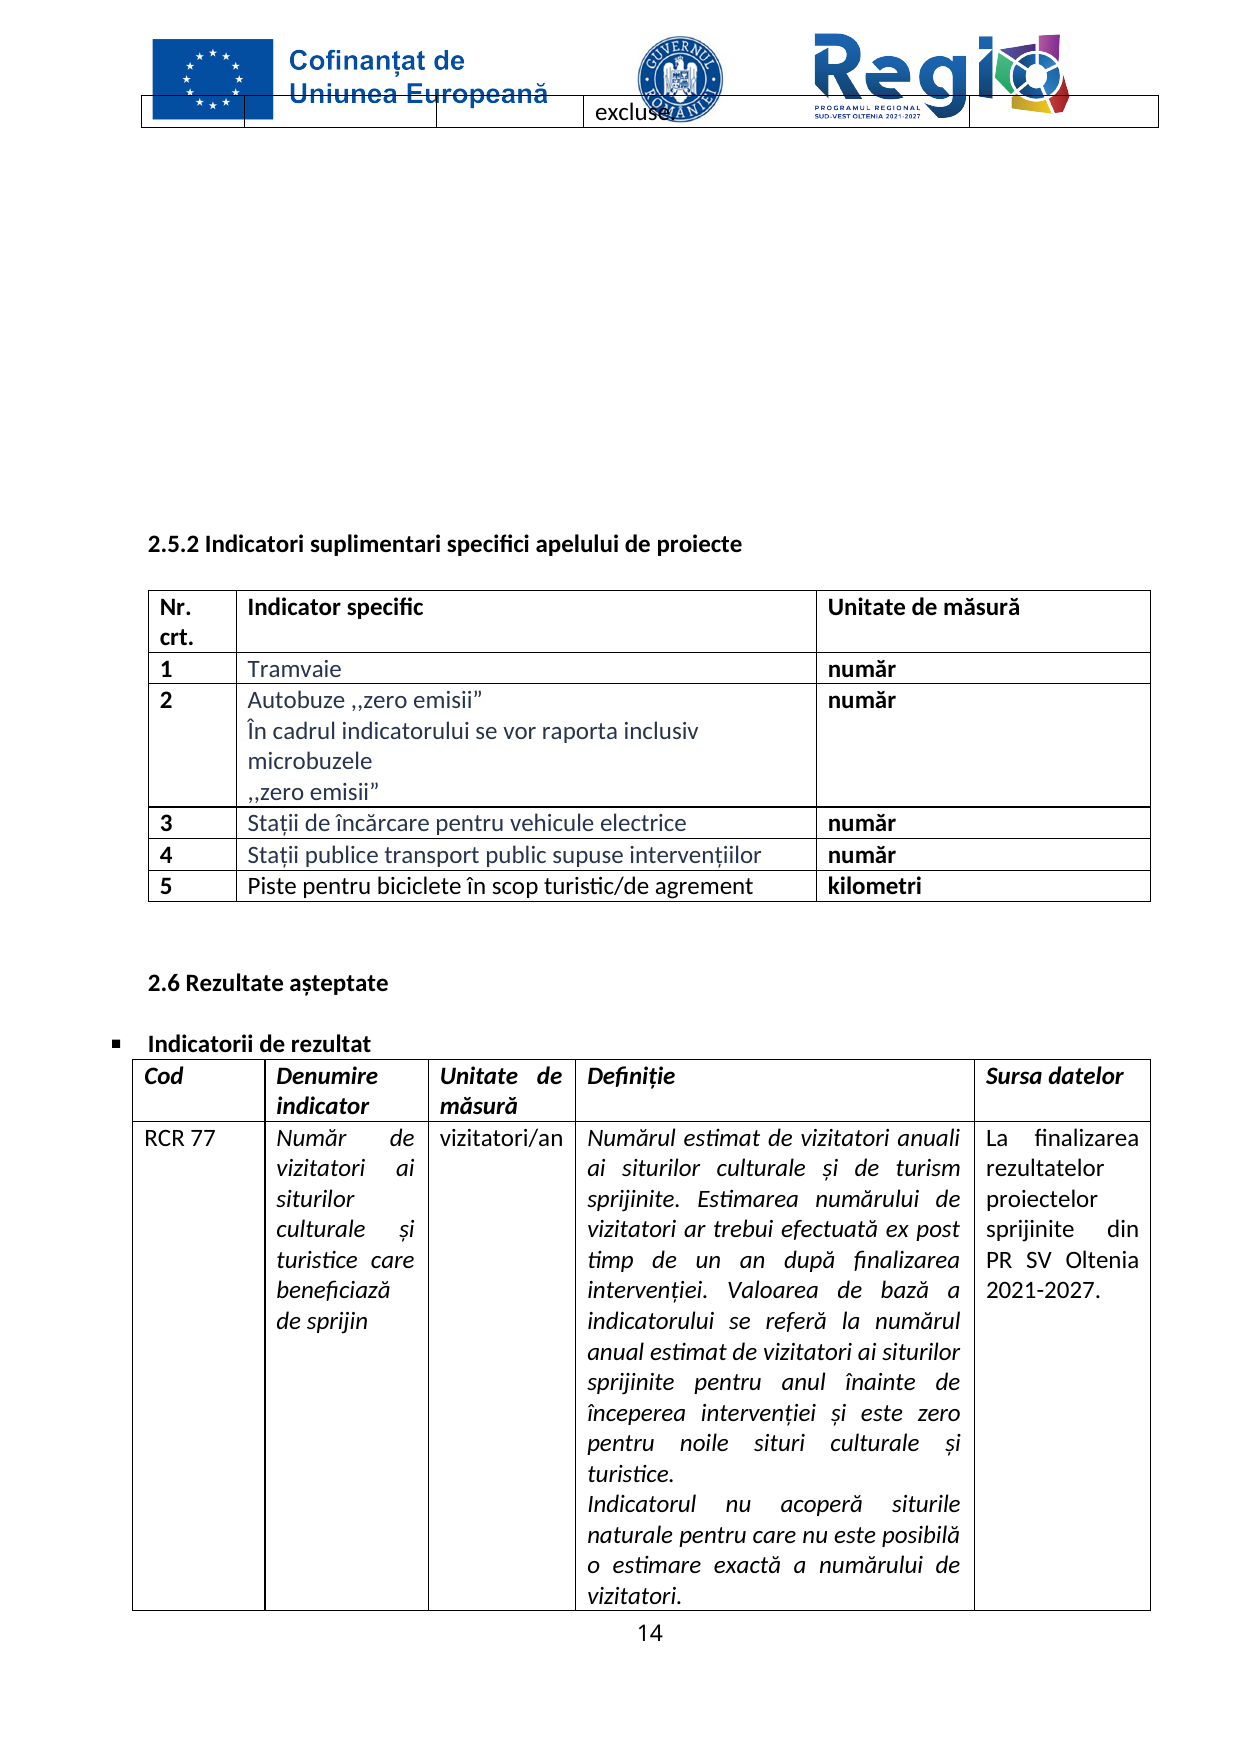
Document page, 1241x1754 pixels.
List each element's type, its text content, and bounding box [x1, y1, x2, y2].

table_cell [245, 96, 436, 127]
table_cell număr [817, 808, 1150, 838]
picture [633, 34, 728, 95]
table_cell vizitatori/an [429, 1122, 575, 1610]
table_header Nr. crt. [149, 591, 236, 652]
table_cell metri pătrați [437, 96, 583, 127]
table_cell Piste pentru biciclete în scop turistic/de agrement [237, 871, 816, 901]
table_cell Autobuze ,,zero emisii” În cadrul indicatorului se vor raporta inclusiv microbuzele ,,zero emisii” [237, 684, 816, 806]
table_cell Stații de încărcare pentru vehicule electrice [237, 808, 816, 838]
table_cell kilometri [817, 871, 1150, 901]
table_cell 1 [149, 653, 236, 683]
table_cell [584, 96, 969, 127]
table_header Sursa datelor [975, 1060, 1150, 1121]
table_cell RCO 114 [142, 96, 244, 127]
table_cell număr [817, 839, 1150, 869]
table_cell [970, 96, 1158, 127]
table_cell Numărul estimat de vizitatori anuali ai siturilor culturale și de turism sprijinite. Estimarea numărului de vizitatori ar trebui efectuată ex post timp de un an după finalizarea intervenției. Valoarea de bază a indicatorului se referă la numărul anual estimat de vizitatori ai siturilor sprijinite pentru anul înainte de începerea intervenției și este zero pentru noile situri culturale și turistice. Indicatorul nu acoperă siturile naturale pentru care nu este posibilă o estimare exactă a numărului de vizitatori. [576, 1122, 974, 1610]
table_header Cod [133, 1060, 264, 1121]
table_cell 3 [149, 808, 236, 838]
picture [147, 34, 550, 95]
table_cell 2 [149, 684, 236, 806]
picture [812, 32, 1071, 95]
subtitle 2.5.2 Indicatori suplimentari specifici apelului de proiecte [148, 528, 1152, 559]
subtitle 2.6 Rezultate așteptate [148, 967, 1152, 998]
table_header Unitate de măsură [429, 1060, 575, 1121]
table_header Unitate de măsură [817, 591, 1150, 652]
table_cell număr [817, 684, 1150, 806]
table_cell Stații publice transport public supuse intervențiilor [237, 839, 816, 869]
list Indicatorii de rezultat [110, 1028, 1152, 1059]
table_cell 4 [149, 839, 236, 869]
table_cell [975, 1122, 1150, 1610]
table_cell Număr de vizitatori ai siturilor culturale și turistice care beneficiază de sprijin [266, 1122, 428, 1610]
table_cell număr [817, 653, 1150, 683]
table_header Definiţie [576, 1060, 974, 1121]
table_cell RCR 77 [133, 1122, 264, 1610]
table_cell Tramvaie [237, 653, 816, 683]
table_header Indicator specific [237, 591, 816, 652]
table_cell 5 [149, 871, 236, 901]
table_header Denumire indicator [266, 1060, 428, 1121]
